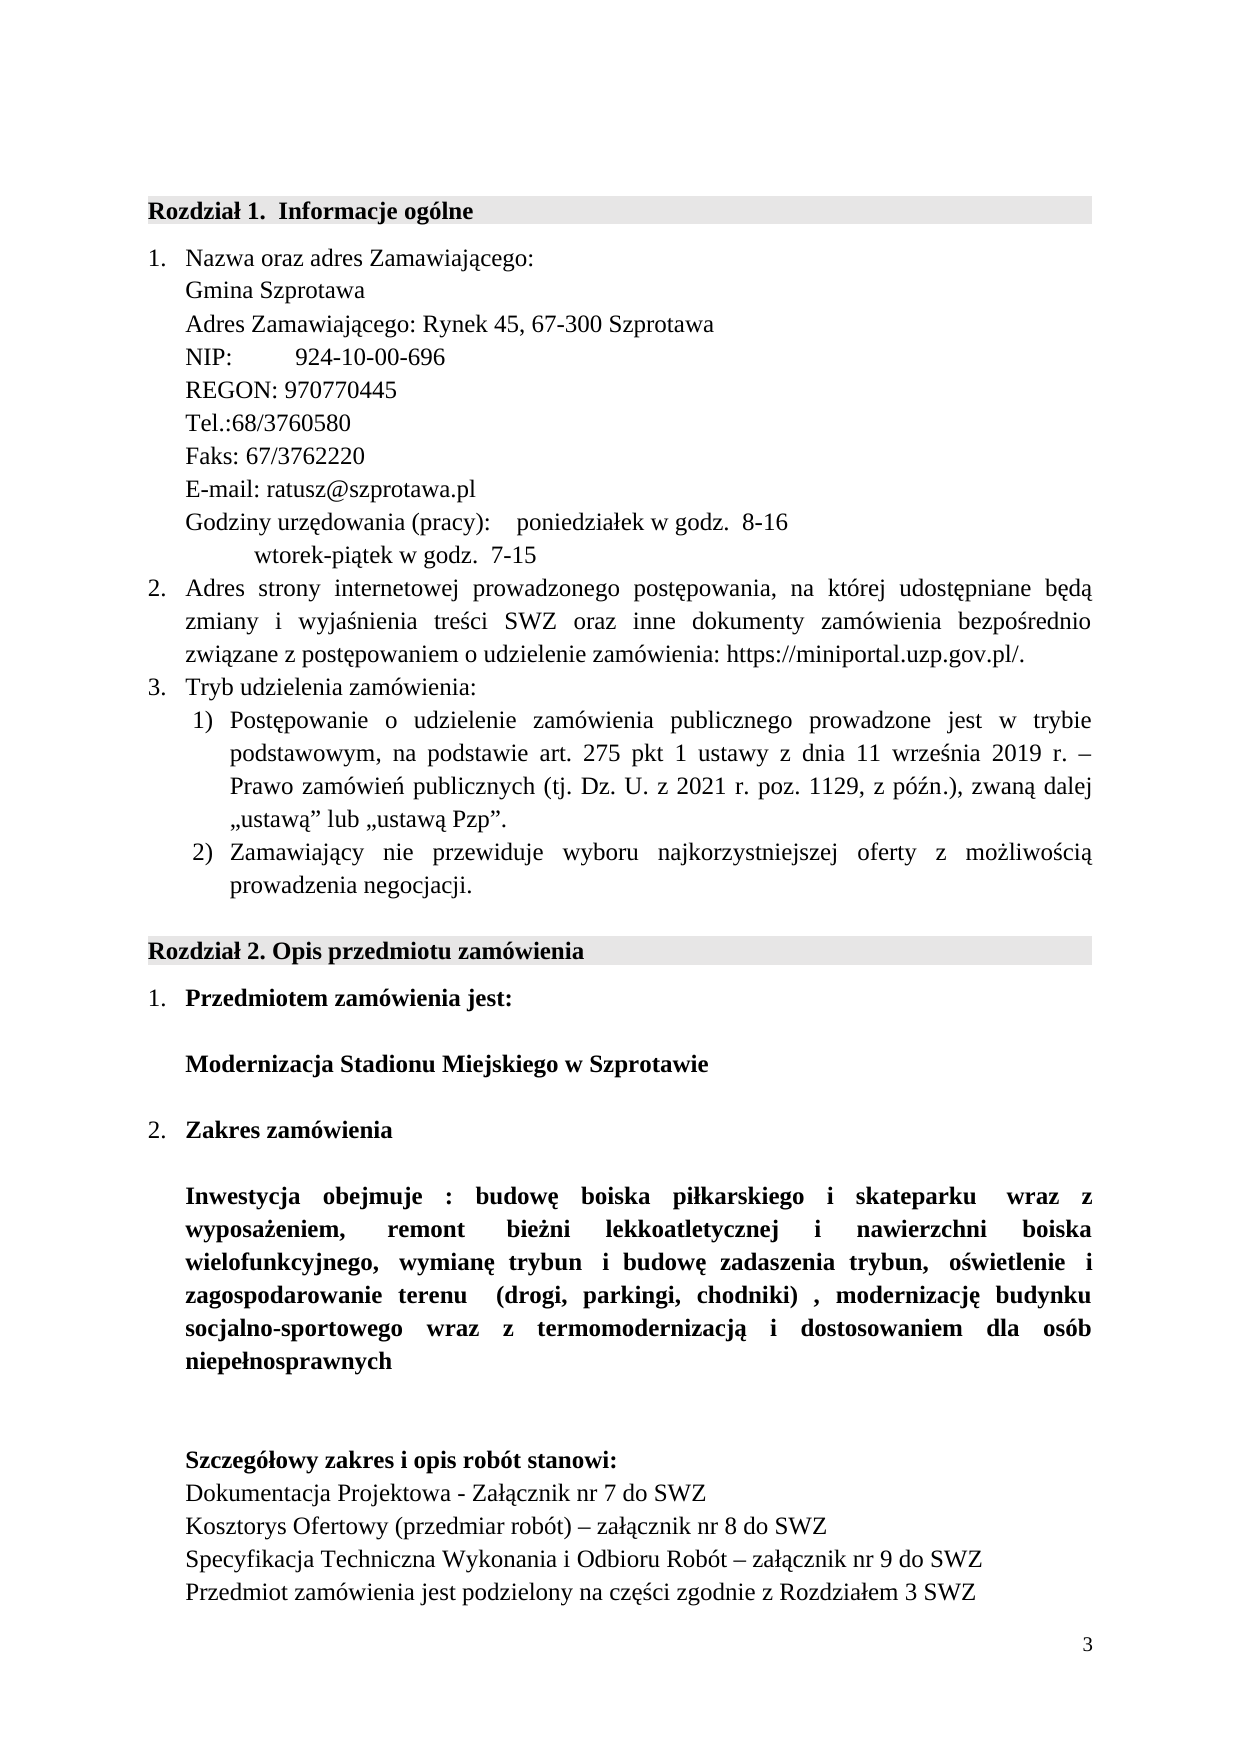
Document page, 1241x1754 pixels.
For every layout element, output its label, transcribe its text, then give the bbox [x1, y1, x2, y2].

list Tel.:68/3760580 [185, 408, 1092, 436]
list NIP: 924-10-00-696 [185, 342, 1092, 370]
list Zakres zamówienia [148, 1115, 1092, 1144]
text Inwestycja obejmuje : budowę boiska piłkarskiego i skateparku wraz z wyposażeniem, remont bieżni lekkoatletycznej i nawierzchni boiska wielofunkcyjnego, wymianę trybun i budowę zadaszenia trybun, oświetlenie i zagospodarowanie terenu (drogi, parkingi, chodniki) , modernizację budynku socjalno-sportowego wraz z termomodernizacją i dostosowaniem dla osób niepełnosprawnych [185, 1181, 1092, 1375]
list REGON: 970770445 [185, 375, 1092, 403]
list Godziny urzędowania (pracy): poniedziałek w godz. 8-16 [185, 507, 1092, 536]
list E-mail: ratusz@szprotawa.pl [185, 474, 1092, 502]
list Faks: 67/3762220 [185, 441, 1092, 469]
subtitle Rozdział 2. Opis przedmiotu zamówienia [148, 936, 1092, 965]
list Nazwa oraz adres Zamawiającego: [148, 243, 1092, 271]
list Adres strony internetowej prowadzonego postępowania, na której udostępniane będą zmiany i wyjaśnienia treści SWZ oraz inne dokumenty zamówienia bezpośrednio związane z postępowaniem o udzielenie zamówienia: https://miniportal.uzp.gov.pl/. [148, 573, 1092, 668]
subtitle Rozdział 1. Informacje ogólne [148, 196, 1092, 224]
list Tryb udzielenia zamówienia: [148, 672, 1092, 701]
list Zamawiający nie przewiduje wyboru najkorzystniejszej oferty z możliwością prowadzenia negocjacji. [192, 837, 1092, 899]
text Dokumentacja Projektowa - Załącznik nr 7 do SWZ [148, 1478, 1092, 1507]
list Gmina Szprotawa [185, 276, 1092, 304]
text Kosztorys Ofertowy (przedmiar robót) – załącznik nr 8 do SWZ [148, 1511, 1092, 1540]
text Przedmiot zamówienia jest podzielony na części zgodnie z Rozdziałem 3 SWZ [148, 1577, 1092, 1606]
list Postępowanie o udzielenie zamówienia publicznego prowadzone jest w trybie podstawowym, na podstawie art. 275 pkt 1 ustawy z dnia 11 września 2019 r. – Prawo zamówień publicznych (tj. Dz. U. z 2021 r. poz. 1129, z późn.), zwaną dalej „ustawą” lub „ustawą Pzp”. [192, 705, 1092, 833]
list Przedmiotem zamówienia jest: [148, 983, 1092, 1012]
text Szczegółowy zakres i opis robót stanowi: [185, 1445, 1092, 1474]
text Modernizacja Stadionu Miejskiego w Szprotawie [185, 1049, 1092, 1078]
text Specyfikacja Techniczna Wykonania i Odbioru Robót – załącznik nr 9 do SWZ [148, 1544, 1092, 1573]
list wtorek-piątek w godz. 7-15 [185, 540, 1092, 568]
list Adres Zamawiającego: Rynek 45, 67-300 Szprotawa [185, 309, 1092, 337]
